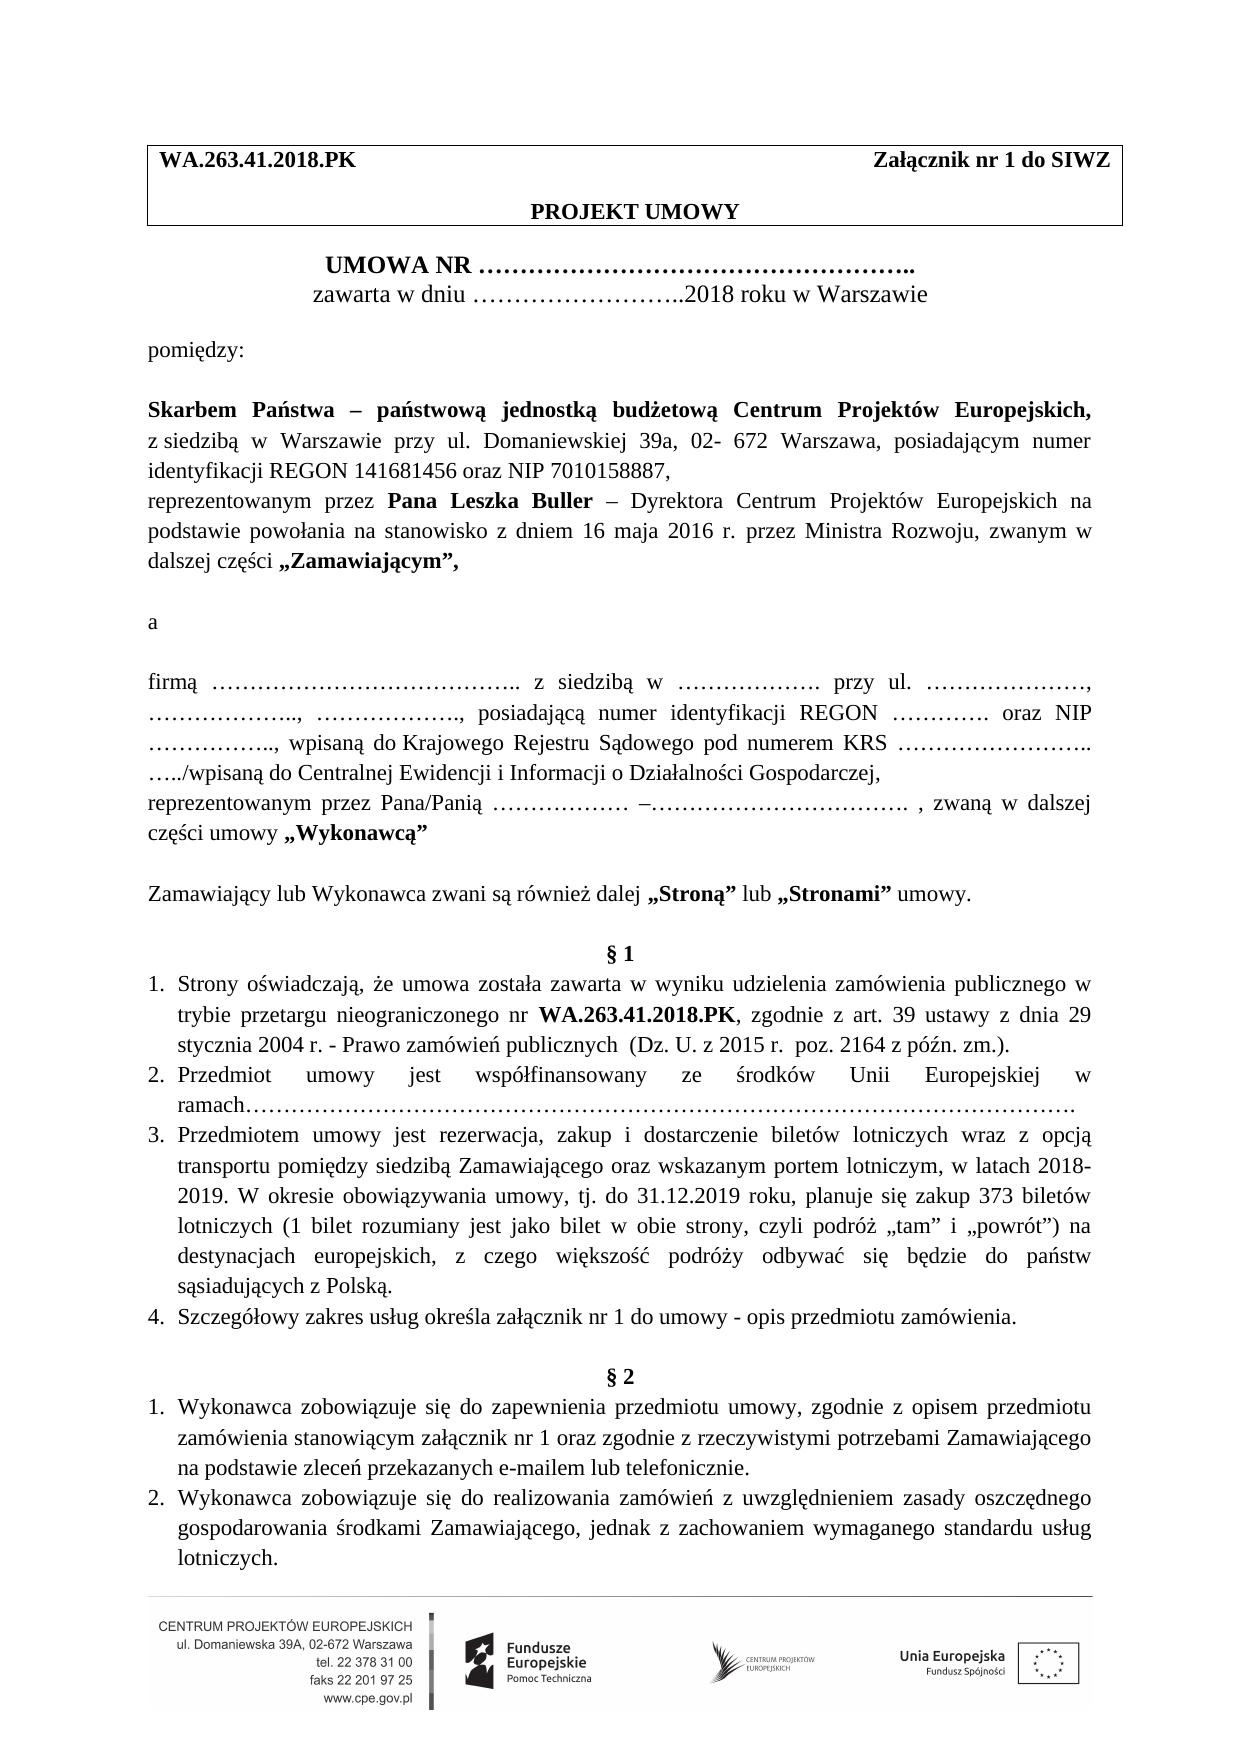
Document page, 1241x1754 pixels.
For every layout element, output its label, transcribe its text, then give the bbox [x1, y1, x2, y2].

text reprezentowanym przez Pana/Panią ……………… –……………………………. , zwaną w dalszej części umowy „Wykonawcą” [148, 789, 1093, 846]
text Skarbem Państwa – państwową jednostką budżetową Centrum Projektów Europejskich, z siedzibą w Warszawie przy ul. Domaniewskiej 39a, 02- 672 Warszawa, posiadającym numer identyfikacji REGON 141681456 oraz NIP 7010158887, [148, 397, 1093, 483]
list Strony oświadczają, że umowa została zawarta w wyniku udzielenia zamówienia publicznego w trybie przetargu nieograniczonego nr WA.263.41.2018.PK, zgodnie z art. 39 ustawy z dnia 29 stycznia 2004 r. - Prawo zamówień publicznych (Dz. U. z 2015 r. poz. 2164 z późn. zm.). [148, 971, 1093, 1057]
text zawarta w dniu ……………………..2018 roku w Warszawie [148, 279, 1093, 307]
text reprezentowanym przez Pana Leszka Buller – Dyrektora Centrum Projektów Europejskich na podstawie powołania na stanowisko z dniem 16 maja 2016 r. przez Ministra Rozwoju, zwanym w dalszej części „Zamawiającym”, [148, 487, 1093, 574]
text firmą ………………………………….. z siedzibą w ………………. przy ul. …………………, ……………….., ………………., posiadającą numer identyfikacji REGON …………. oraz NIP …………….., wpisaną do Krajowego Rejestru Sądowego pod numerem KRS ……………………..…../wpisaną do Centralnej Ewidencji i Informacji o Działalności Gospodarczej, [148, 668, 1093, 785]
list Wykonawca zobowiązuje się do zapewnienia przedmiotu umowy, zgodnie z opisem przedmiotu zamówienia stanowiącym załącznik nr 1 oraz zgodnie z rzeczywistymi potrzebami Zamawiającego na podstawie zleceń przekazanych e-mailem lub telefonicznie. [148, 1393, 1093, 1480]
list Wykonawca zobowiązuje się do realizowania zamówień z uwzględnieniem zasady oszczędnego gospodarowania środkami Zamawiającego, jednak z zachowaniem wymaganego standardu usług lotniczych. [148, 1484, 1093, 1571]
text pomiędzy: [148, 336, 1093, 362]
text Zamawiający lub Wykonawca zwani są również dalej „Stroną” lub „Stronami” umowy. [148, 880, 1093, 906]
text § 2 [148, 1363, 1093, 1389]
text a [148, 608, 1093, 634]
list Szczegółowy zakres usług określa załącznik nr 1 do umowy - opis przedmiotu zamówienia. [148, 1303, 1093, 1329]
picture [147, 1596, 1093, 1710]
table_cell PROJEKT UMOWY [148, 199, 1122, 225]
table_header WA.263.41.2018.PK Załącznik nr 1 do SIWZ [148, 146, 1122, 198]
list Przedmiot umowy jest współfinansowany ze środków Unii Europejskiej w ramach………………………………………………………………………………………………. [148, 1061, 1093, 1118]
list Przedmiotem umowy jest rezerwacja, zakup i dostarczenie biletów lotniczych wraz z opcją transportu pomiędzy siedzibą Zamawiającego oraz wskazanym portem lotniczym, w latach 2018-2019. W okresie obowiązywania umowy, tj. do 31.12.2019 roku, planuje się zakup 373 biletów lotniczych (1 bilet rozumiany jest jako bilet w obie strony, czyli podróż „tam” i „powrót”) na destynacjach europejskich, z czego większość podróży odbywać się będzie do państw sąsiadujących z Polską. [148, 1122, 1093, 1299]
text UMOWA NR …………………………………………….. [148, 250, 1093, 279]
text § 1 [148, 940, 1093, 967]
